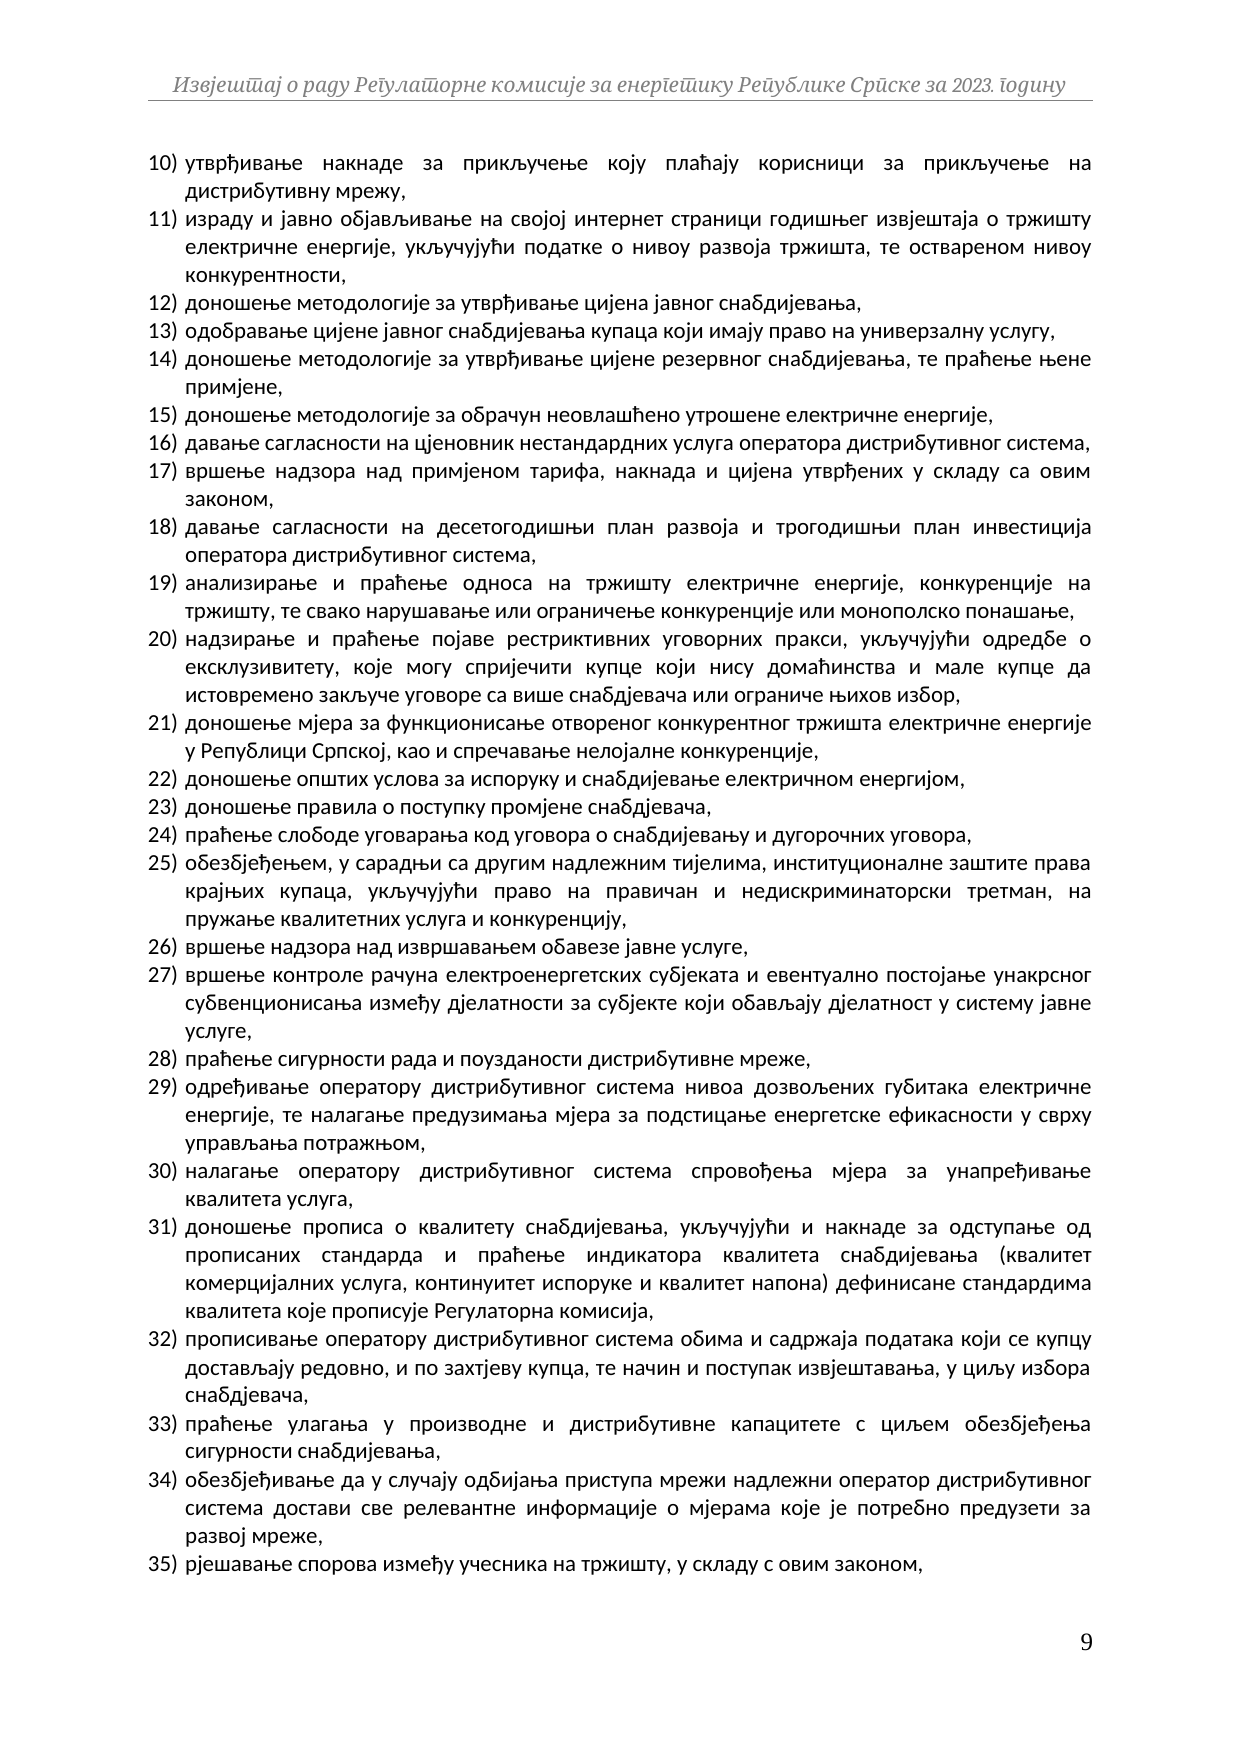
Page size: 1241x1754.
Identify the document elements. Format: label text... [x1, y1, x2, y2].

list доношење методологије за утврђивање цијена јавног снабдијевања, [148, 288, 1093, 316]
list надзирање и праћење појаве рестриктивних уговорних пракси, укључујући одредбе о ексклузивитету, које могу спријечити купце који нису домаћинства и мале купце да истовремено закључе уговоре са више снабдјевача или ограниче њихов избор, [148, 624, 1093, 708]
list праћење улагања у производне и дистрибутивне капацитете с циљем обезбјеђења сигурности снабдијевања, [148, 1409, 1093, 1465]
list обезбјеђивање да у случају одбијања приступа мрежи надлежни оператор дистрибутивног система достави све релевантне информације о мјерама које је потребно предузети за развој мреже, [148, 1465, 1093, 1549]
list доношење прописа о квалитету снабдијевања, укључујући и накнаде за одступање од прописаних стандарда и праћење индикатора квалитета снабдијевања (квалитет комерцијалних услуга, континуитет испоруке и квалитет напона) дефинисане стандардима квалитета које прописује Регулаторна комисија, [148, 1212, 1093, 1324]
list рјешавање спорова између учесника на тржишту, у складу с овим законом, [148, 1549, 1093, 1577]
list вршење контроле рачуна електроенергетских субјеката и евентуално постојање унакрсног субвенционисања између дјелатности за субјекте који обављају дјелатност у систему јавне услуге, [148, 960, 1093, 1044]
list налагање оператору дистрибутивног система спровођења мјера за унапређивање квалитета услуга, [148, 1156, 1093, 1212]
list обезбјеђењем, у сарадњи са другим надлежним тијелима, институционалне заштите права крајњих купаца, укључујући право на правичан и недискриминаторски третман, на пружање квалитетних услуга и конкуренцију, [148, 848, 1093, 932]
list утврђивање накнаде за прикључење коју плаћају корисници за прикључење на дистрибутивну мрежу, [148, 148, 1093, 204]
list праћење слободе уговарања код уговора о снабдијевању и дугорочних уговора, [148, 820, 1093, 848]
list доношење методологије за обрачун неовлашћено утрошене електричне енергије, [148, 400, 1093, 428]
list прописивање оператору дистрибутивног система обима и садржаја података који се купцу достављају редовно, и по захтјеву купца, те начин и поступак извјештавања, у циљу избора снабдјевача, [148, 1324, 1093, 1409]
list давање сагласности на цјеновник нестандардних услуга оператора дистрибутивног система, [148, 428, 1093, 456]
list вршење надзора над примјеном тарифа, накнада и цијена утврђених у складу са овим законом, [148, 456, 1093, 512]
list одређивање оператору дистрибутивног система нивоа дозвољених губитака електричне енергије, те налагање предузимања мјера за подстицање енергетске ефикасности у сврху управљања потражњом, [148, 1072, 1093, 1156]
list доношење методологије за утврђивање цијене резервног снабдијевања, те праћење њене примјене, [148, 344, 1093, 400]
list анализирање и праћење односа на тржишту електричне енергије, конкуренције на тржишту, те свако нарушавање или ограничење конкуренције или монополско понашање, [148, 568, 1093, 624]
list доношење мјера за функционисање отвореног конкурентног тржишта електричне енергије у Републици Српској, као и спречавање нелојалне конкуренције, [148, 708, 1093, 764]
list праћење сигурности рада и поузданости дистрибутивне мреже, [148, 1044, 1093, 1072]
list одобравање цијене јавног снабдијевања купаца који имају право на универзалну услугу, [148, 316, 1093, 344]
list вршење надзора над извршавањем обавезе јавне услуге, [148, 932, 1093, 960]
list доношење општих услова за испоруку и снабдијевање електричном енергијом, [148, 764, 1093, 792]
list израду и јавно објављивање на својој интернет страници годишњег извјештаја о тржишту електричне енергије, укључујући податке о нивоу развоја тржишта, те оствареном нивоу конкурентности, [148, 204, 1093, 288]
list давање сагласности на десетогодишњи план развоја и трогодишњи план инвестиција оператора дистрибутивног система, [148, 512, 1093, 568]
list доношење правила о поступку промјене снабдјевача, [148, 792, 1093, 820]
